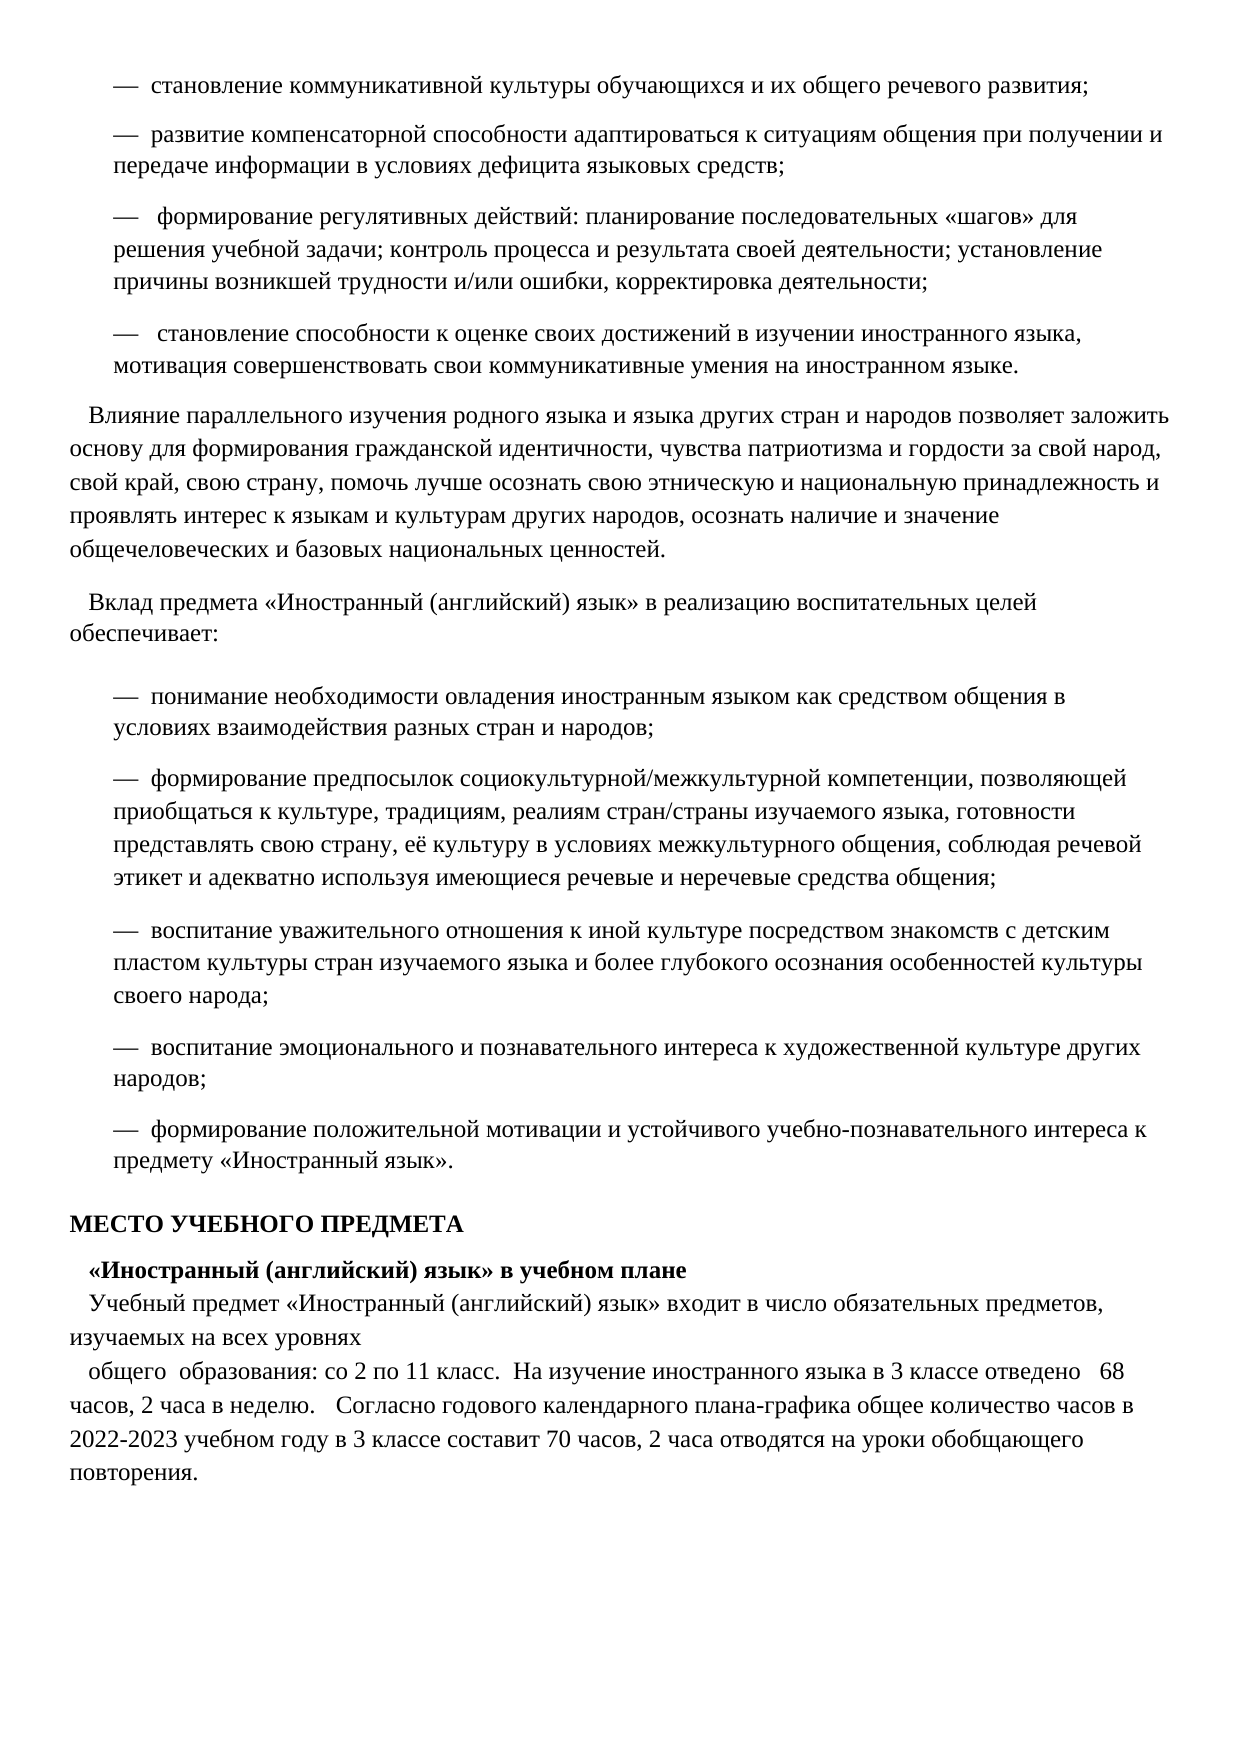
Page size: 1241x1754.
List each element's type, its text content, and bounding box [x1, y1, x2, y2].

text Влияние параллельного изучения родного языка и языка других стран и народов позволяет заложить основу для формирования гражданской идентичности, чувства патриотизма и гордости за свой народ, свой край, свою страну, помочь лучше осознать свою этническую и национальную принадлежность и проявлять интерес к языкам и культурам других народов, осознать наличие и значение общечеловеческих и базовых национальных ценностей. [69, 400, 1172, 563]
text — воспитание эмоционального и познавательного интереса к художественной культуре других народов; [113, 1032, 1142, 1092]
text — развитие компенсаторной способности адаптироваться к ситуациям общения при получении и передаче информации в условиях дефицита языковых средств; [113, 119, 1172, 179]
text — формирование регулятивных действий: планирование последовательных «шагов» для решения учебной задачи; контроль процесса и результата своей деятельности; установление причины возникшей трудности и/или ошибки, корректировка деятельности; [113, 201, 1112, 295]
text — понимание необходимости овладения иностранным языком как средством общения в условиях взаимодействия разных стран и народов; [113, 681, 1067, 741]
text МЕСТО УЧЕБНОГО ПРЕДМЕТА [69, 1210, 1172, 1238]
text — формирование предпосылок социокультурной/межкультурной компетенции, позволяющей приобщаться к культуре, традициям, реалиям стран/страны изучаемого языка, готовности представлять свою страну, её культуру в условиях межкультурного общения, соблюдая речевой этикет и адекватно используя имеющиеся речевые и неречевые средства общения; [113, 763, 1157, 891]
text — становление способности к оценке своих достижений в изучении иностранного языка, мотивация совершенствовать свои коммуникативные умения на иностранном языке. [113, 318, 1097, 378]
text Вклад предмета «Иностранный (английский) язык» в реализацию воспитательных целей обеспечивает: [69, 587, 1052, 647]
text — становление коммуникативной культуры обучающихся и их общего речевого развития; [113, 72, 1172, 99]
text «Иностранный (английский) язык» в учебном плане Учебный предмет «Иностранный (английский) язык» входит в число обязательных предметов, изучаемых на всех уровнях общего образования: со 2 по 11 класс. На изучение иностранного языка в 3 классе отведено 68 часов, 2 часа в неделю. Согласно годового календарного плана-графика общее количество часов в 2022-2023 учебном году в 3 классе составит 70 часов, 2 часа отводятся на уроки обобщающего повторения. [69, 1255, 1172, 1486]
text — воспитание уважительного отношения к иной культуре посредством знакомств с детским пластом культуры стран изучаемого языка и более глубокого осознания особенностей культуры своего народа; [113, 915, 1157, 1008]
text — формирование положительной мотивации и устойчивого учебно-познавательного интереса к предмету «Иностранный язык». [113, 1114, 1157, 1174]
